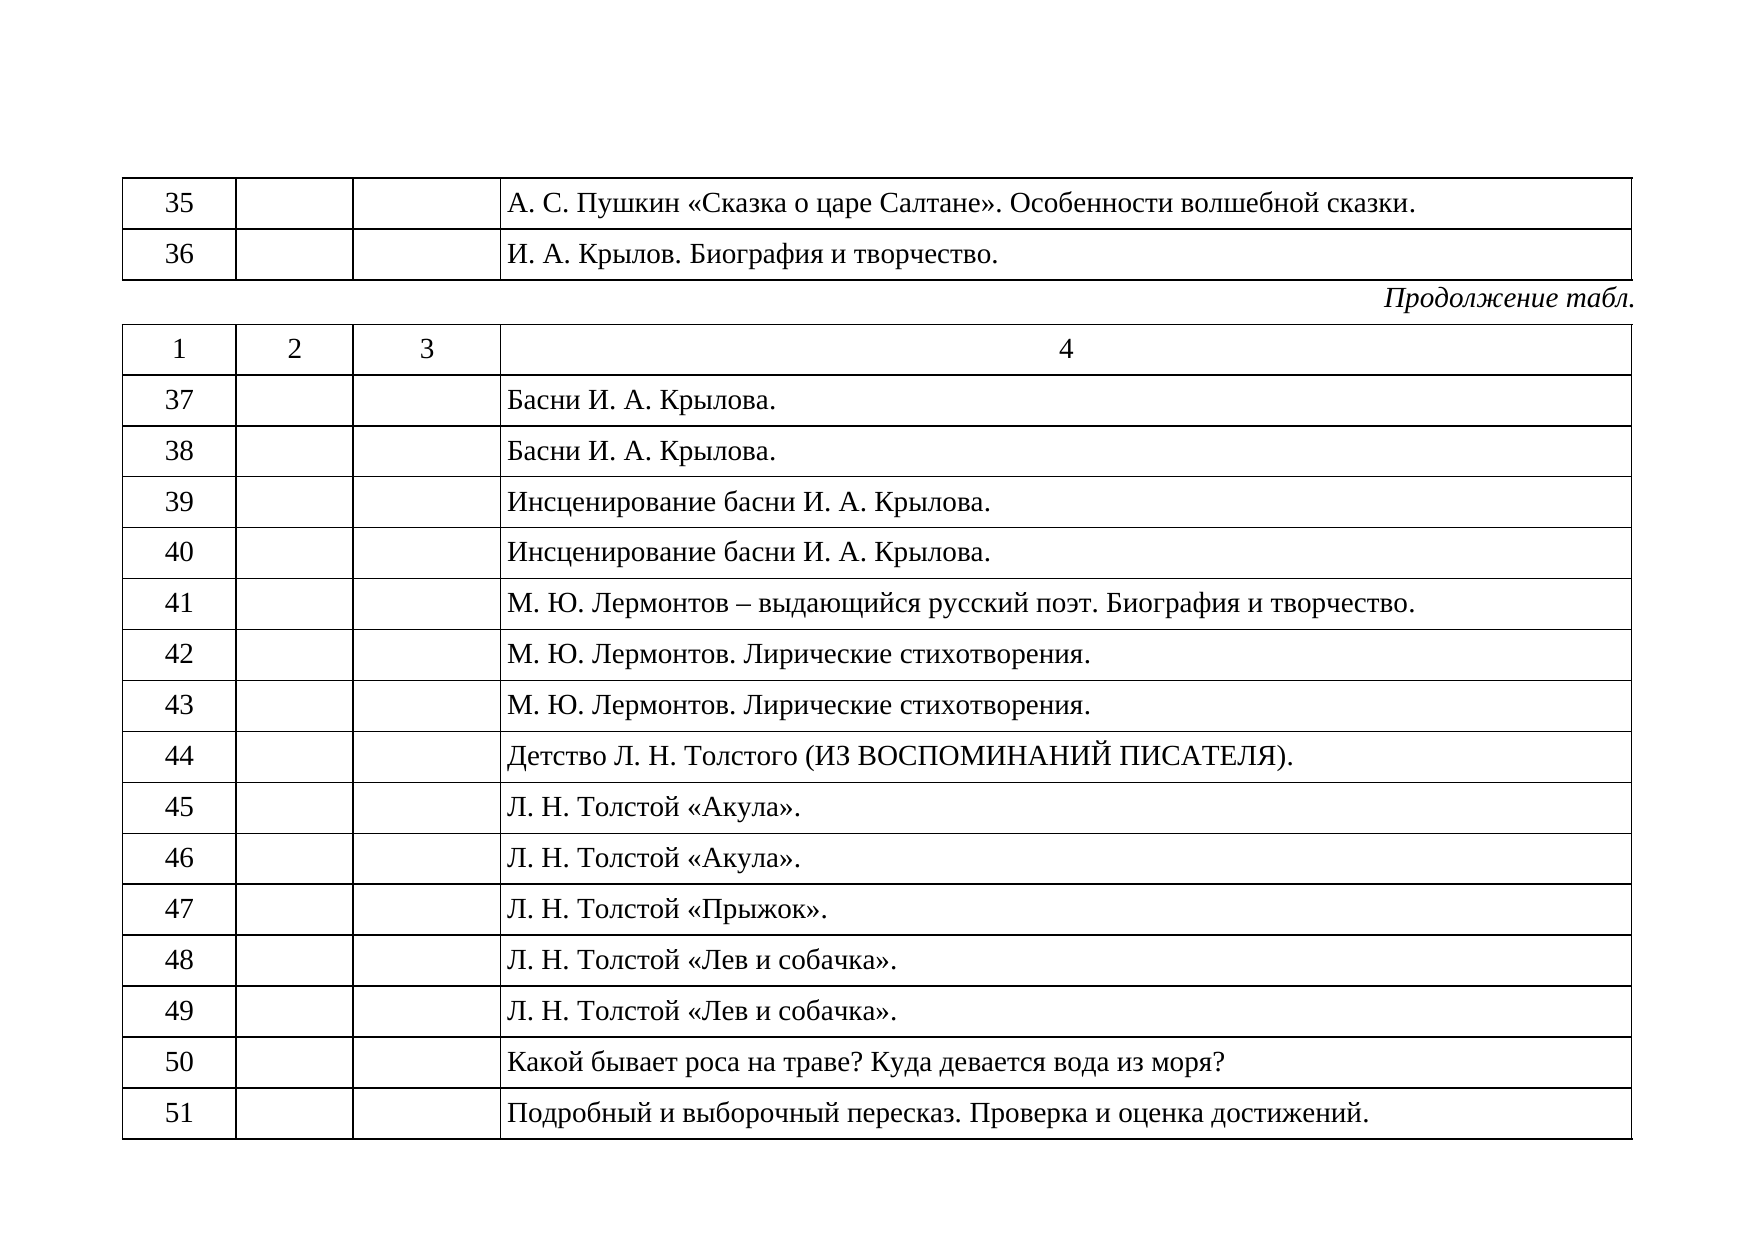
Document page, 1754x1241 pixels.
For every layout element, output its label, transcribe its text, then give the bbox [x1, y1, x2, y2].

table_cell [354, 579, 500, 629]
table_cell [237, 179, 352, 228]
table_cell [237, 987, 352, 1036]
table_cell Л. Н. Толстой «Лев и собачка». [501, 987, 1631, 1036]
table_cell И. А. Крылов. Биография и творчество. [501, 230, 1631, 279]
table_cell [237, 376, 352, 425]
table_cell [237, 230, 352, 279]
table_cell [354, 987, 500, 1036]
table_cell 45 [123, 783, 235, 832]
table_cell [354, 528, 500, 578]
table_cell 36 [123, 230, 235, 279]
table_cell М. Ю. Лермонтов. Лирические стихотворения. [501, 681, 1631, 731]
table_cell 35 [123, 179, 235, 228]
table_cell Какой бывает роса на траве? Куда девается вода из моря? [501, 1038, 1631, 1087]
table_cell 44 [123, 732, 235, 781]
table_cell [354, 783, 500, 832]
table_cell Басни И. А. Крылова. [501, 376, 1631, 425]
table_cell [237, 427, 352, 476]
table_cell 50 [123, 1038, 235, 1087]
table_cell Инсценирование басни И. А. Крылова. [501, 528, 1631, 578]
table_cell 40 [123, 528, 235, 578]
table_cell [354, 230, 500, 279]
table_cell 47 [123, 885, 235, 934]
table_cell [237, 885, 352, 934]
table_cell Л. Н. Толстой «Акула». [501, 834, 1631, 883]
table_cell [237, 936, 352, 985]
table_cell [354, 732, 500, 781]
table_cell М. Ю. Лермонтов – выдающийся русский поэт. Биография и творчество. [501, 579, 1631, 629]
table_header 4 [501, 325, 1631, 374]
table_cell 37 [123, 376, 235, 425]
table_cell 42 [123, 630, 235, 679]
table_cell Л. Н. Толстой «Прыжок». [501, 885, 1631, 934]
table_cell 39 [123, 477, 235, 527]
table_cell Детство Л. Н. Толстого (ИЗ ВОСПОМИНАНИЙ ПИСАТЕЛЯ). [501, 732, 1631, 781]
table_cell Басни И. А. Крылова. [501, 427, 1631, 476]
text Продолжение табл. [118, 281, 1636, 314]
table_cell [237, 528, 352, 578]
table_cell [354, 885, 500, 934]
table_cell А. С. Пушкин «Сказка о царе Салтане». Особенности волшебной сказки. [501, 179, 1631, 228]
table_header 2 [237, 325, 352, 374]
table_cell Подробный и выборочный пересказ. Проверка и оценка достижений. [501, 1089, 1631, 1138]
table_cell Л. Н. Толстой «Акула». [501, 783, 1631, 832]
table_cell [237, 630, 352, 679]
table_cell 49 [123, 987, 235, 1036]
table_cell 41 [123, 579, 235, 629]
table_cell 46 [123, 834, 235, 883]
table_cell [237, 783, 352, 832]
table_cell [354, 179, 500, 228]
table_cell [354, 477, 500, 527]
table_cell [237, 732, 352, 781]
table_cell [354, 834, 500, 883]
table_header 1 [123, 325, 235, 374]
table_cell [354, 936, 500, 985]
table_cell [237, 1038, 352, 1087]
table_cell Л. Н. Толстой «Лев и собачка». [501, 936, 1631, 985]
table_cell 43 [123, 681, 235, 731]
table_header 3 [354, 325, 500, 374]
table_cell [354, 1089, 500, 1138]
table_cell [354, 681, 500, 731]
table_cell [237, 579, 352, 629]
table_cell Инсценирование басни И. А. Крылова. [501, 477, 1631, 527]
table_cell 38 [123, 427, 235, 476]
table_cell [354, 630, 500, 679]
table_cell [354, 427, 500, 476]
table_cell [237, 681, 352, 731]
table_cell [354, 1038, 500, 1087]
table_cell [237, 1089, 352, 1138]
table_cell 51 [123, 1089, 235, 1138]
table_cell М. Ю. Лермонтов. Лирические стихотворения. [501, 630, 1631, 679]
table_cell [237, 834, 352, 883]
table_cell 48 [123, 936, 235, 985]
table_cell [237, 477, 352, 527]
table_cell [354, 376, 500, 425]
